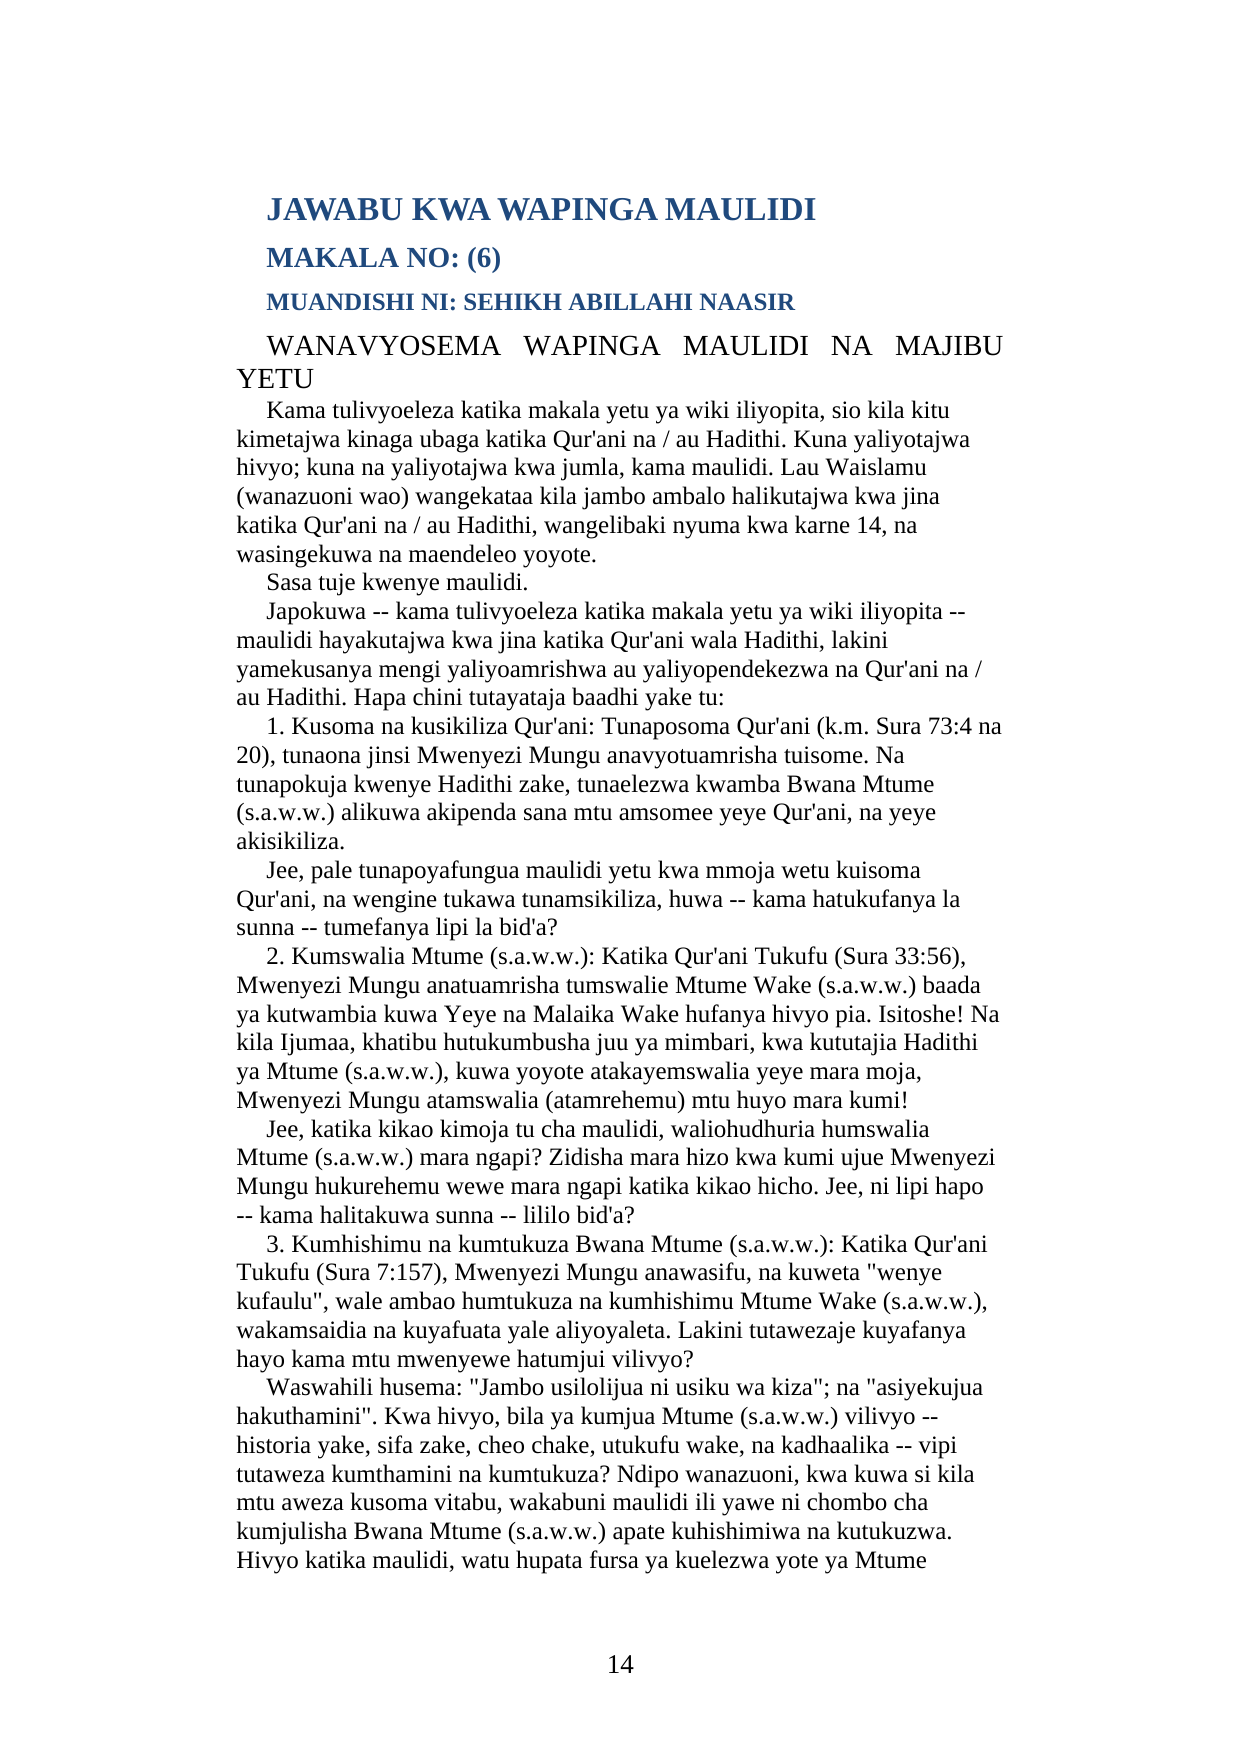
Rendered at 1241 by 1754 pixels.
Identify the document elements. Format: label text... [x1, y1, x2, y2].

subtitle MAKALA NO: (6) [236, 241, 1004, 274]
subtitle JAWABU KWA WAPINGA MAULIDI [236, 190, 1004, 228]
text Kama tulivyoeleza katika makala yetu ya wiki iliyopita, sio kila kitu kimetajwa kinaga ubaga katika Qur'ani na / au Hadithi. Kuna yaliyotajwa hivyo; kuna na yaliyotajwa kwa jumla, kama maulidi. Lau Waislamu (wanazuoni wao) wangekataa kila jambo ambalo halikutajwa kwa jina katika Qur'ani na / au Hadithi, wangelibaki nyuma kwa karne 14, na wasingekuwa na maendeleo yoyote. [236, 395, 1004, 567]
text Jee, katika kikao kimoja tu cha maulidi, waliohudhuria humswalia Mtume (s.a.w.w.) mara ngapi? Zidisha mara hizo kwa kumi ujue Mwenyezi Mungu hukurehemu wewe mara ngapi katika kikao hicho. Jee, ni lipi hapo -- kama halitakuwa sunna -- lililo bid'a? [236, 1114, 1004, 1229]
text Jee, pale tunapoyafungua maulidi yetu kwa mmoja wetu kuisoma Qur'ani, na wengine tukawa tunamsikiliza, huwa -- kama hatukufanya la sunna -- tumefanya lipi la bid'a? [236, 855, 1004, 941]
text Japokuwa -- kama tulivyoeleza katika makala yetu ya wiki iliyopita -- maulidi hayakutajwa kwa jina katika Qur'ani wala Hadithi, lakini yamekusanya mengi yaliyoamrishwa au yaliyopendekezwa na Qur'ani na / au Hadithi. Hapa chini tutayataja baadhi yake tu: [236, 596, 1004, 711]
text 3. Kumhishimu na kumtukuza Bwana Mtume (s.a.w.w.): Katika Qur'ani Tukufu (Sura 7:157), Mwenyezi Mungu anawasifu, na kuweta "wenye kufaulu", wale ambao humtukuza na kumhishimu Mtume Wake (s.a.w.w.), wakamsaidia na kuyafuata yale aliyoyaleta. Lakini tutawezaje kuyafanya hayo kama mtu mwenyewe hatumjui vilivyo? [236, 1229, 1004, 1372]
text Sasa tuje kwenye maulidi. [236, 567, 1004, 596]
text 2. Kumswalia Mtume (s.a.w.w.): Katika Qur'ani Tukufu (Sura 33:56), Mwenyezi Mungu anatuamrisha tumswalie Mtume Wake (s.a.w.w.) baada ya kutwambia kuwa Yeye na Malaika Wake hufanya hivyo pia. Isitoshe! Na kila Ijumaa, khatibu hutukumbusha juu ya mimbari, kwa kututajia Hadithi ya Mtume (s.a.w.w.), kuwa yoyote atakayemswalia yeye mara moja, Mwenyezi Mungu atamswalia (atamrehemu) mtu huyo mara kumi! [236, 941, 1004, 1114]
text 1. Kusoma na kusikiliza Qur'ani: Tunaposoma Qur'ani (k.m. Sura 73:4 na 20), tunaona jinsi Mwenyezi Mungu anavyotuamrisha tuisome. Na tunapokuja kwenye Hadithi zake, tunaelezwa kwamba Bwana Mtume (s.a.w.w.) alikuwa akipenda sana mtu amsomee yeye Qur'ani, na yeye akisikiliza. [236, 711, 1004, 855]
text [236, 1372, 1004, 1574]
subtitle MUANDISHI NI: SEHIKH ABILLAHI NAASIR [236, 287, 1004, 315]
text WANAVYOSEMA WAPINGA MAULIDI NA MAJIBU YETU [236, 328, 1004, 395]
